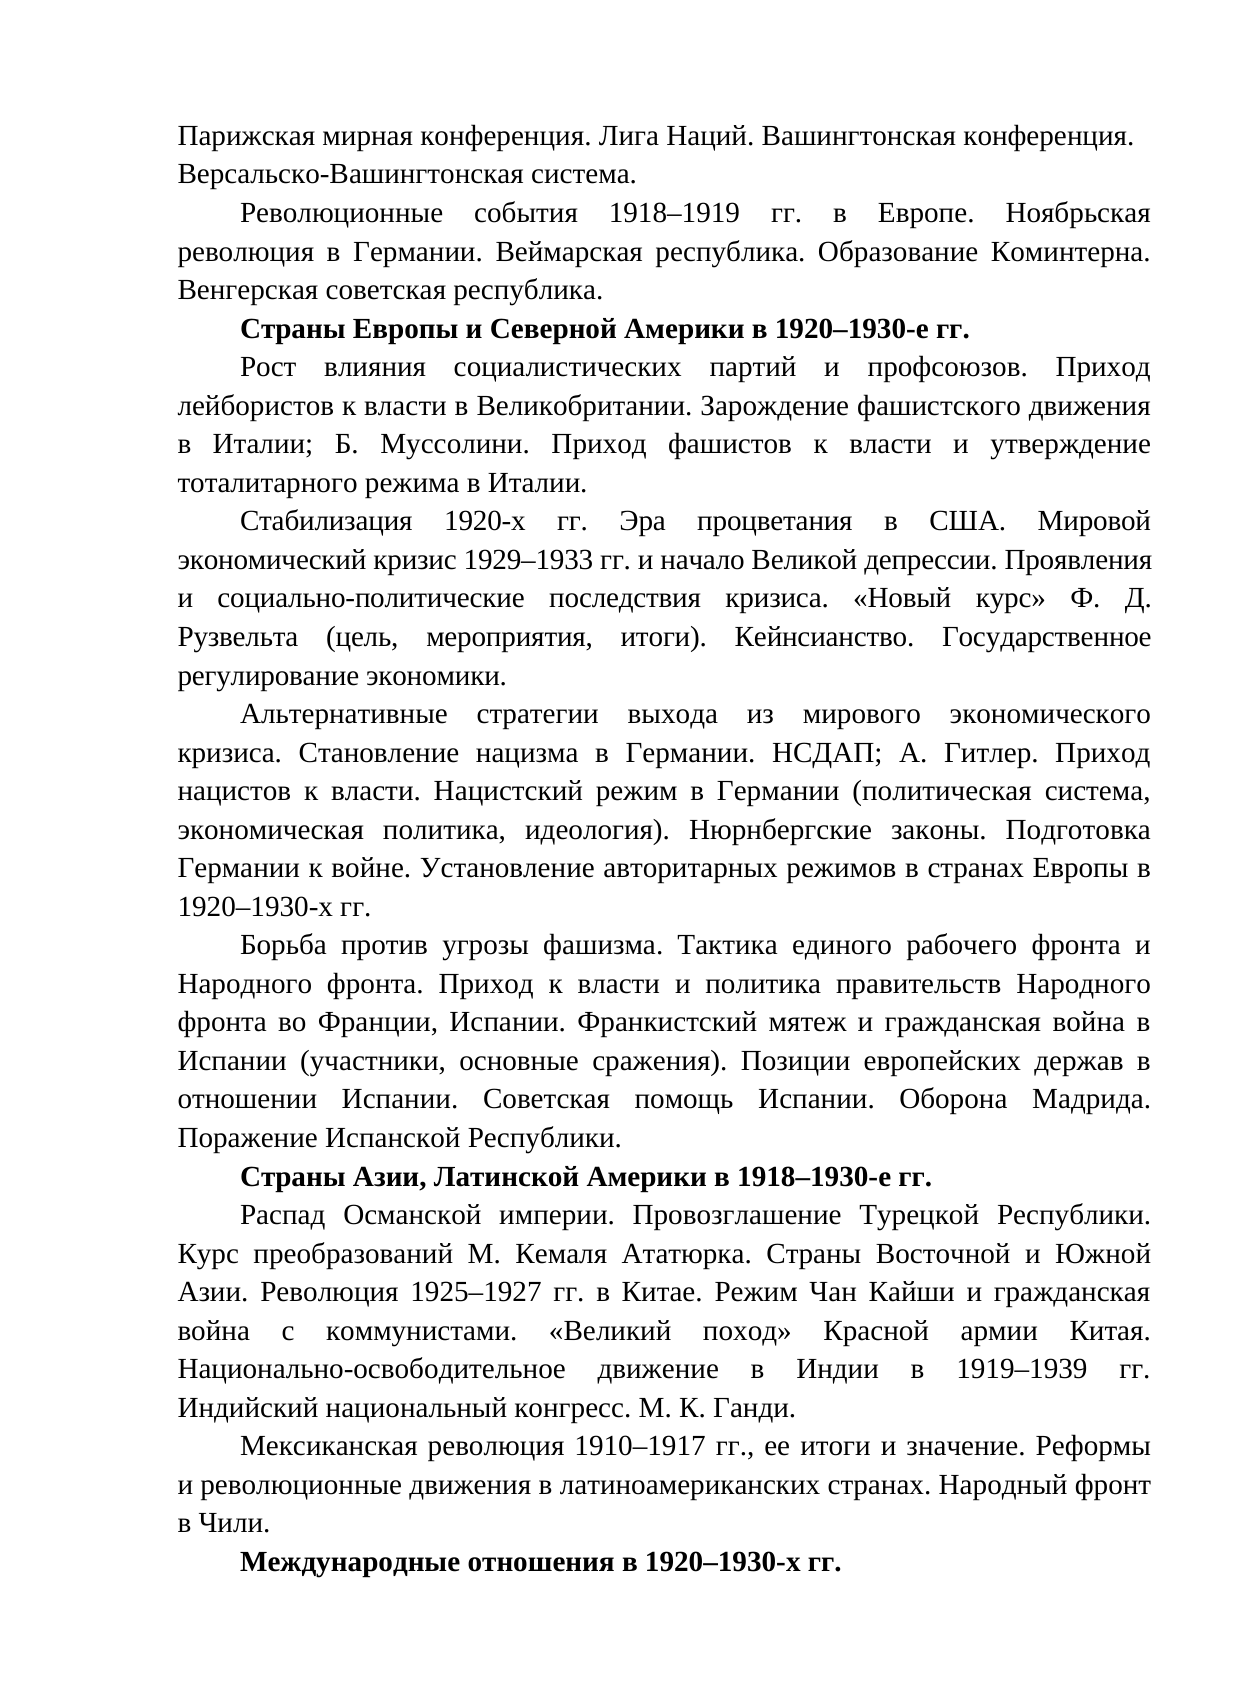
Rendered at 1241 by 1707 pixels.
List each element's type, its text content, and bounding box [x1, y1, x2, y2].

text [177, 118, 1152, 190]
text Страны Азии, Латинской Америки в 1918–1930-е гг. [177, 1159, 1152, 1192]
text Борьба против угрозы фашизма. Тактика единого рабочего фронта и Народного фронта. Приход к власти и политика правительств Народного фронта во Франции, Испании. Франкистский мятеж и гражданская война в Испании (участники, основные сражения). Позиции европейских держав в отношении Испании. Советская помощь Испании. Оборона Мадрида. Поражение Испанской Республики. [177, 927, 1152, 1154]
text Альтернативные стратегии выхода из мирового экономического кризиса. Становление нацизма в Германии. НСДАП; А. Гитлер. Приход нацистов к власти. Нацистский режим в Германии (политическая система, экономическая политика, идеология). Нюрнбергские законы. Подготовка Германии к войне. Установление авторитарных режимов в странах Европы в 1920–1930-х гг. [177, 696, 1152, 922]
text Мексиканская революция 1910–1917 гг., ее итоги и значение. Реформы и революционные движения в латиноамериканских странах. Народный фронт в Чили. [177, 1428, 1152, 1539]
text Распад Османской империи. Провозглашение Турецкой Республики. Курс преобразований М. Кемаля Ататюрка. Страны Восточной и Южной Азии. Революция 1925–1927 гг. в Китае. Режим Чан Кайши и гражданская война с коммунистами. «Великий поход» Красной армии Китая. Национально-освободительное движение в Индии в 1919–1939 гг. Индийский национальный конгресс. М. К. Ганди. [177, 1197, 1152, 1423]
text Революционные события 1918–1919 гг. в Европе. Ноябрьская революция в Германии. Веймарская республика. Образование Коминтерна. Венгерская советская республика. [177, 195, 1152, 306]
text Международные отношения в 1920–1930-х гг. [177, 1544, 1152, 1578]
text Стабилизация 1920-х гг. Эра процветания в США. Мировой экономический кризис 1929–1933 гг. и начало Великой депрессии. Проявления и социально-политические последствия кризиса. «Новый курс» Ф. Д. Рузвельта (цель, мероприятия, итоги). Кейнсианство. Государственное регулирование экономики. [177, 503, 1152, 691]
text Рост влияния социалистических партий и профсоюзов. Приход лейбористов к власти в Великобритании. Зарождение фашистского движения в Италии; Б. Муссолини. Приход фашистов к власти и утверждение тоталитарного режима в Италии. [177, 349, 1152, 498]
text Страны Европы и Северной Америки в 1920–1930-е гг. [177, 311, 1152, 344]
